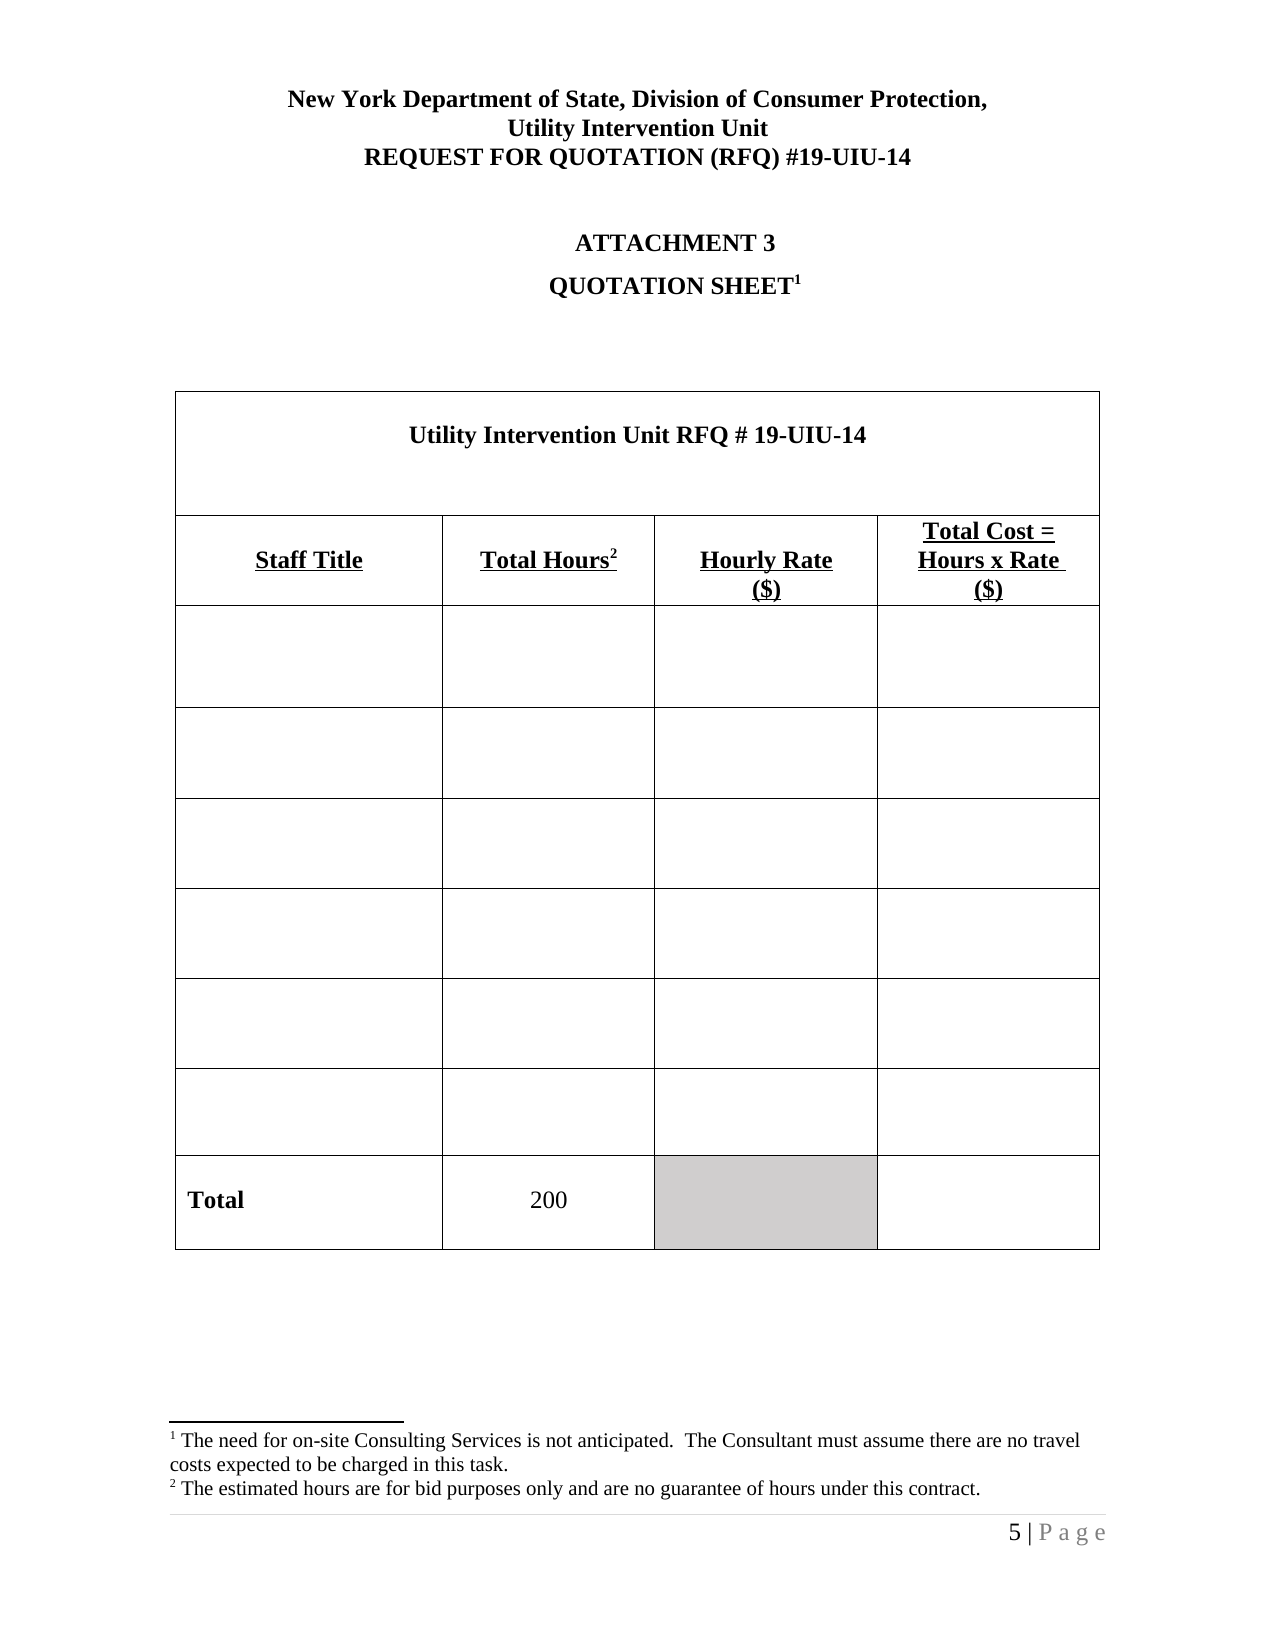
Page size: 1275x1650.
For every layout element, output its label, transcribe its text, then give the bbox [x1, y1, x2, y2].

table_cell [878, 1156, 1099, 1249]
table_cell [655, 1069, 877, 1155]
table_cell [176, 889, 442, 978]
table_cell [443, 799, 654, 888]
table_cell [655, 708, 877, 798]
table_cell 200 [443, 1156, 654, 1249]
table_cell [176, 799, 442, 888]
table_cell [443, 979, 654, 1068]
table_cell [176, 606, 442, 707]
table_cell [176, 708, 442, 798]
table_cell [176, 1069, 442, 1155]
table_cell [878, 606, 1099, 707]
table_cell [655, 1156, 877, 1249]
table_cell [655, 889, 877, 978]
table_cell [443, 889, 654, 978]
table_cell [655, 799, 877, 888]
table_cell [443, 708, 654, 798]
table_cell Total Cost = Hours x Rate ($) [878, 516, 1099, 605]
table_cell [176, 979, 442, 1068]
text ATTACHMENT 3 [169, 228, 1106, 257]
table_cell [655, 606, 877, 707]
table_cell Staff Title [176, 516, 442, 605]
table_cell [443, 1069, 654, 1155]
table_cell [878, 979, 1099, 1068]
table_cell [878, 1069, 1099, 1155]
table_cell Hourly Rate ($) [655, 516, 877, 605]
text QUOTATION SHEET [169, 271, 1106, 300]
table_cell Total [176, 1156, 442, 1249]
table_cell [878, 708, 1099, 798]
table_header Utility Intervention Unit RFQ # 19-UIU-14 [176, 392, 1099, 515]
table_cell [655, 979, 877, 1068]
table_cell [878, 799, 1099, 888]
table_cell [878, 889, 1099, 978]
table_cell [443, 606, 654, 707]
table_cell Total Hours [443, 516, 654, 605]
